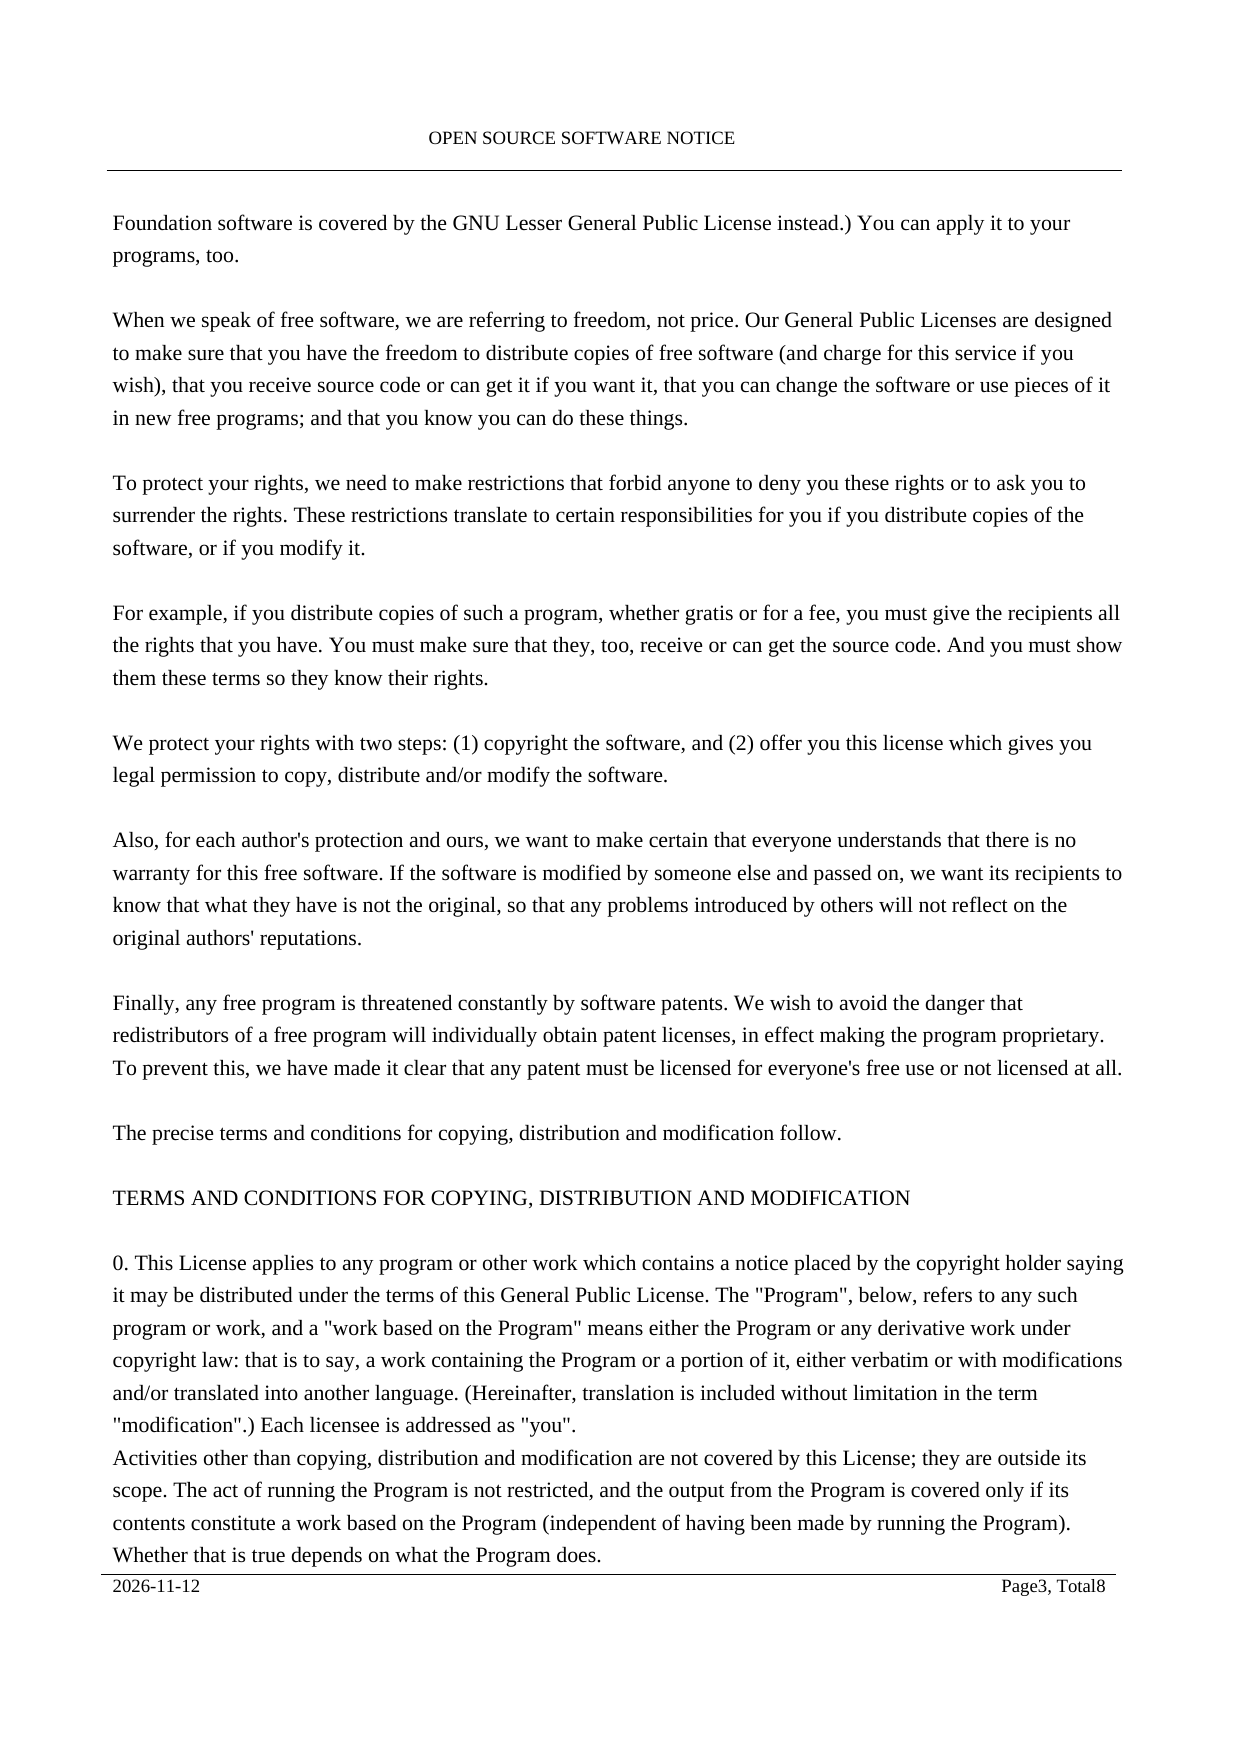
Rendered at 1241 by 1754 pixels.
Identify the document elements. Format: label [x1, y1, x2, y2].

text [112, 206, 1128, 1571]
